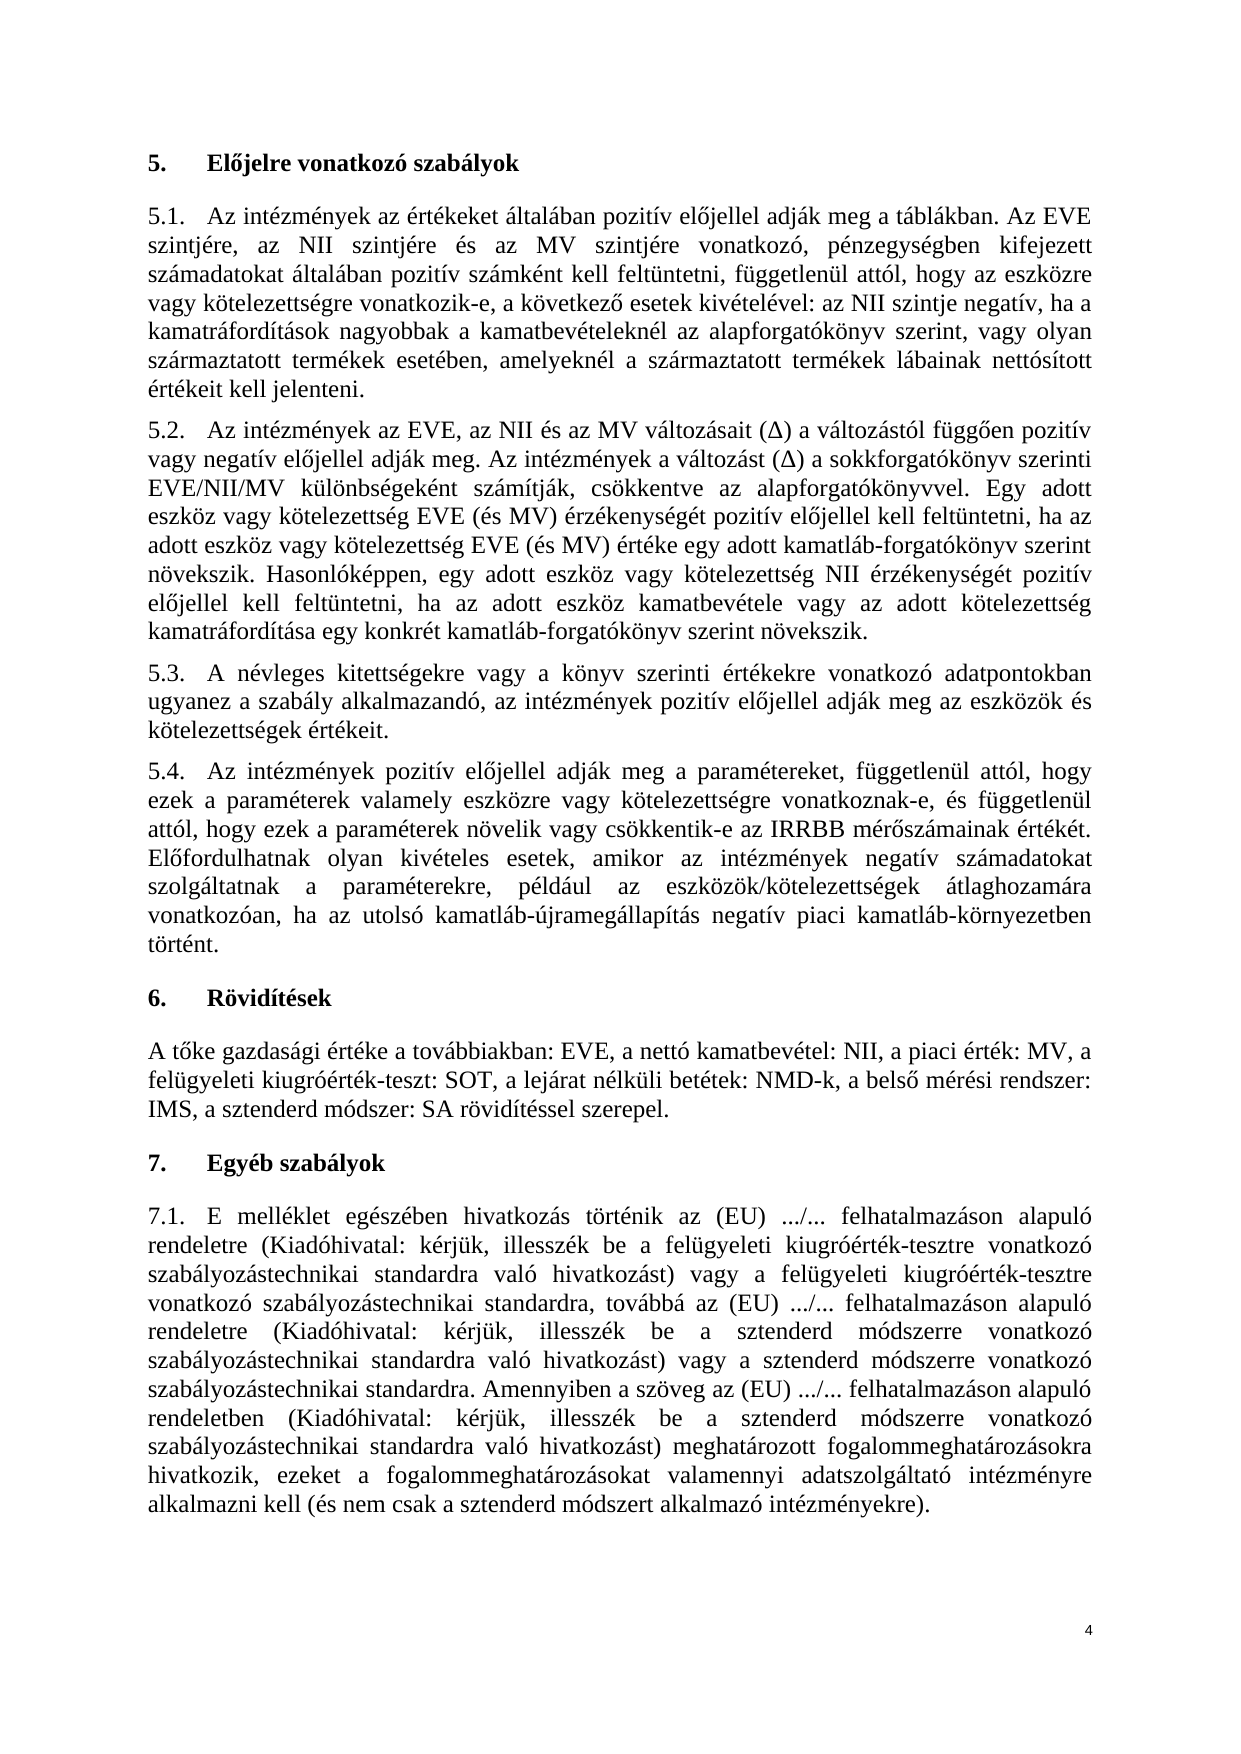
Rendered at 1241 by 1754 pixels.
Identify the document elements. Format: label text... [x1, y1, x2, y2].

list 7. Egyéb szabályok [148, 1148, 1093, 1176]
text 5.3. A névleges kitettségekre vagy a könyv szerinti értékekre vonatkozó adatpontokban ugyanez a szabály alkalmazandó, az intézmények pozitív előjellel adják meg az eszközök és kötelezettségek értékeit. [148, 658, 1093, 744]
text Rövidítések [148, 983, 1093, 1011]
text 5.1. Az intézmények az értékeket általában pozitív előjellel adják meg a táblákban. Az EVE szintjére, az NII szintjére és az MV szintjére vonatkozó, pénzegységben kifejezett számadatokat általában pozitív számként kell feltüntetni, függetlenül attól, hogy az eszközre vagy kötelezettségre vonatkozik-e, a következő esetek kivételével: az NII szintje negatív, ha a kamatráfordítások nagyobbak a kamatbevételeknél az alapforgatókönyv szerint, vagy olyan származtatott termékek esetében, amelyeknél a származtatott termékek lábainak nettósított értékeit kell jelenteni. [148, 201, 1093, 403]
text 5.2. Az intézmények az EVE, az NII és az MV változásait (Δ) a változástól függően pozitív vagy negatív előjellel adják meg. Az intézmények a változást (Δ) a sokkforgatókönyv szerinti EVE/NII/MV különbségeként számítják, csökkentve az alapforgatókönyvvel. Egy adott eszköz vagy kötelezettség EVE (és MV) érzékenységét pozitív előjellel kell feltüntetni, ha az adott eszköz vagy kötelezettség EVE (és MV) értéke egy adott kamatláb-forgatókönyv szerint növekszik. Hasonlóképpen, egy adott eszköz vagy kötelezettség NII érzékenységét pozitív előjellel kell feltüntetni, ha az adott eszköz kamatbevétele vagy az adott kötelezettség kamatráfordítása egy konkrét kamatláb-forgatókönyv szerint növekszik. [148, 415, 1093, 645]
text 5.4. Az intézmények pozitív előjellel adják meg a paramétereket, függetlenül attól, hogy ezek a paraméterek valamely eszközre vagy kötelezettségre vonatkoznak-e, és függetlenül attól, hogy ezek a paraméterek növelik vagy csökkentik-e az IRRBB mérőszámainak értékét. Előfordulhatnak olyan kivételes esetek, amikor az intézmények negatív számadatokat szolgáltatnak a paraméterekre, például az eszközök/kötelezettségek átlaghozamára vonatkozóan, ha az utolsó kamatláb-újramegállapítás negatív piaci kamatláb-környezetben történt. [148, 756, 1093, 958]
text Előjelre vonatkozó szabályok [148, 148, 1093, 176]
text 7.1. E melléklet egészében hivatkozás történik az (EU) .../... felhatalmazáson alapuló rendeletre (Kiadóhivatal: kérjük, illesszék be a felügyeleti kiugróérték-tesztre vonatkozó szabályozástechnikai standardra való hivatkozást) vagy a felügyeleti kiugróérték-tesztre vonatkozó szabályozástechnikai standardra, továbbá az (EU) .../... felhatalmazáson alapuló rendeletre (Kiadóhivatal: kérjük, illesszék be a sztenderd módszerre vonatkozó szabályozástechnikai standardra való hivatkozást) vagy a sztenderd módszerre vonatkozó szabályozástechnikai standardra. Amennyiben a szöveg az (EU) .../... felhatalmazáson alapuló rendeletben (Kiadóhivatal: kérjük, illesszék be a sztenderd módszerre vonatkozó szabályozástechnikai standardra való hivatkozást) meghatározott fogalommeghatározásokra hivatkozik, ezeket a fogalommeghatározásokat valamennyi adatszolgáltató intézményre alkalmazni kell (és nem csak a sztenderd módszert alkalmazó intézményekre). [148, 1201, 1093, 1518]
text A tőke gazdasági értéke a továbbiakban: EVE, a nettó kamatbevétel: NII, a piaci érték: MV, a felügyeleti kiugróérték-teszt: SOT, a lejárat nélküli betétek: NMD-k, a belső mérési rendszer: IMS, a sztenderd módszer: SA rövidítéssel szerepel. [148, 1036, 1093, 1123]
